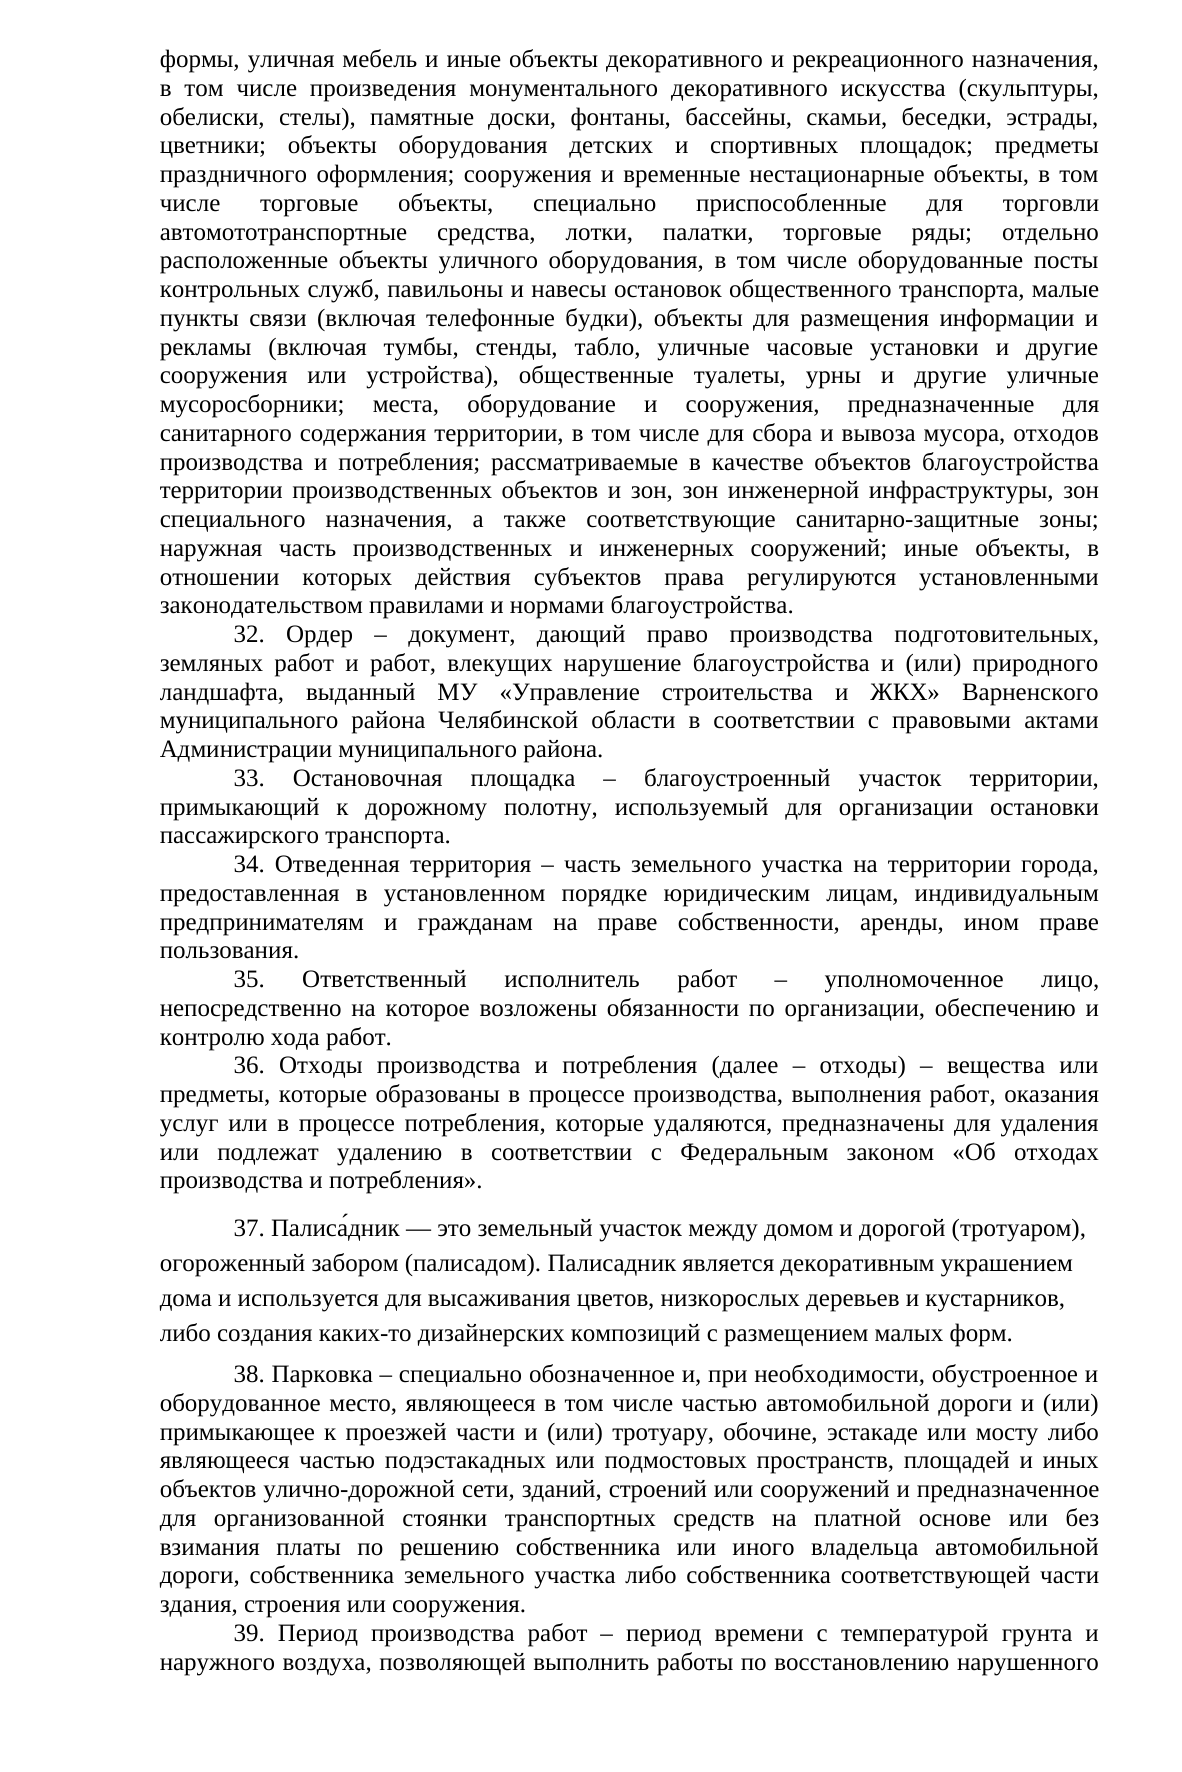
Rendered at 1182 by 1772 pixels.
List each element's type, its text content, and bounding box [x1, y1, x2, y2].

list 38. Парковка – специально обозначенное и, при необходимости, обустроенное и оборудованное место, являющееся в том числе частью автомобильной дороги и (или) примыкающее к проезжей части и (или) тротуару, обочине, эстакаде или мосту либо являющееся частью подэстакадных или подмостовых пространств, площадей и иных объектов улично-дорожной сети, зданий, строений или сооружений и предназначенное для организованной стоянки транспортных средств на платной основе или без взимания платы по решению собственника или иного владельца автомобильной дороги, собственника земельного участка либо собственника соответствующей части здания, строения или сооружения. [159, 1359, 1100, 1618]
list 36. Отходы производства и потребления (далее – отходы) – вещества или предметы, которые образованы в процессе производства, выполнения работ, оказания услуг или в процессе потребления, которые удаляются, предназначены для удаления или подлежат удалению в соответствии с Федеральным законом «Об отходах производства и потребления». [159, 1051, 1100, 1194]
list 32. Ордер – документ, дающий право производства подготовительных, земляных работ и работ, влекущих нарушение благоустройства и (или) природного ландшафта, выданный МУ «Управление строительства и ЖКХ» Варненского муниципального района Челябинской области в соответствии с правовыми актами Администрации муниципального района. [159, 619, 1100, 763]
text 37. Палиса́дник — это земельный участок между домом и дорогой (тротуаром), огороженный забором (палисадом). Палисадник является декоративным украшением дома и используется для высаживания цветов, низкорослых деревьев и кустарников, либо создания каких-то дизайнерских композиций с размещением малых форм. [159, 1207, 1100, 1347]
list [159, 44, 1100, 619]
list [159, 1618, 1100, 1676]
list 33. Остановочная площадка – благоустроенный участок территории, примыкающий к дорожному полотну, используемый для организации остановки пассажирского транспорта. [159, 763, 1100, 849]
list 35. Ответственный исполнитель работ – уполномоченное лицо, непосредственно на которое возложены обязанности по организации, обеспечению и контролю хода работ. [159, 964, 1100, 1051]
list 34. Отведенная территория – часть земельного участка на территории города, предоставленная в установленном порядке юридическим лицам, индивидуальным предпринимателям и гражданам на праве собственности, аренды, ином праве пользования. [159, 849, 1100, 964]
